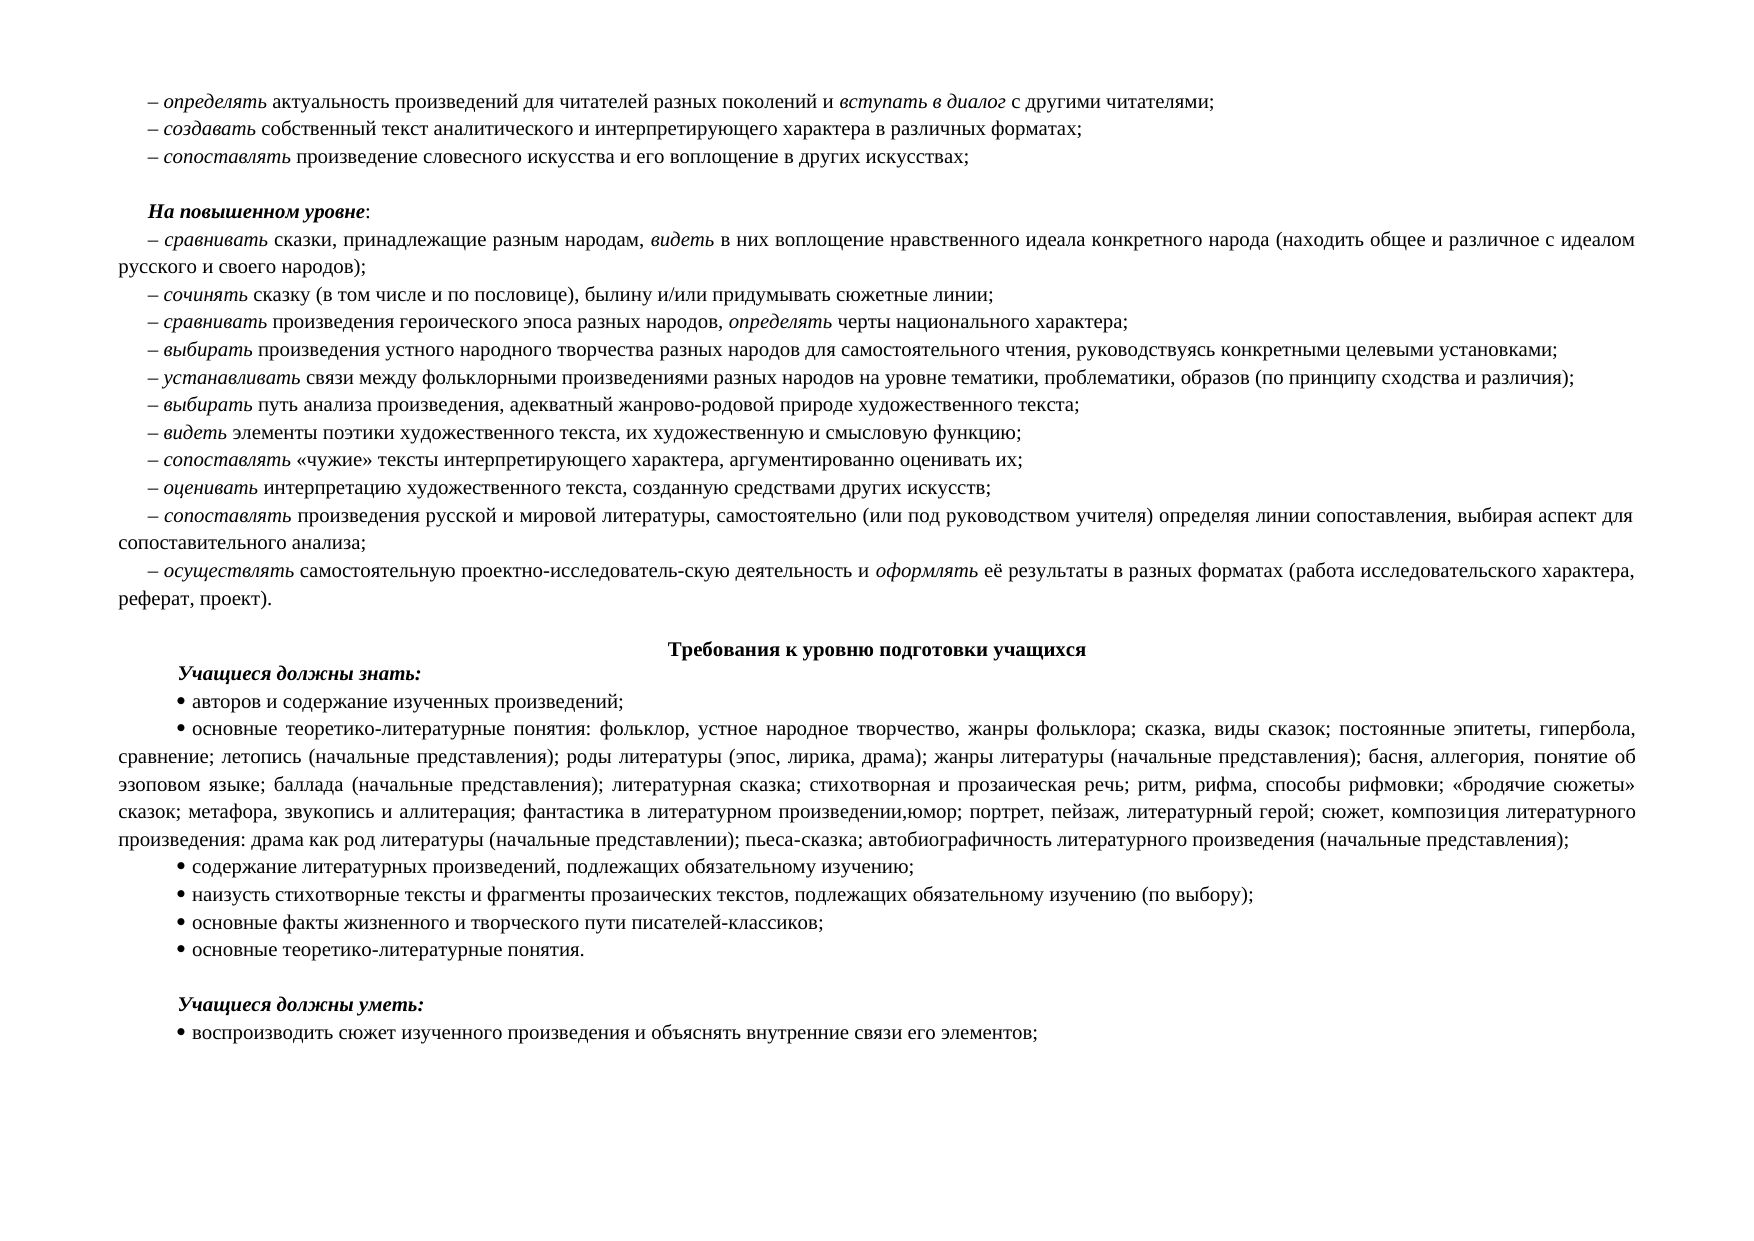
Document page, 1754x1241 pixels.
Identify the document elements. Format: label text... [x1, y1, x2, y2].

text – сравнивать сказки, принадлежащие разным народам, видеть в них воплощение нравственного идеала конкретного народа (находить общее и различное с идеалом русского и своего народов); [118, 227, 1636, 278]
text – осуществлять самостоятельную проектно-исследователь-скую деятельность и оформлять её результаты в разных форматах (работа исследовательского характера, реферат, проект). [118, 558, 1636, 609]
text – сопоставлять произведение словесного искусства и его воплощение в других искусствах; [118, 144, 1636, 168]
list основные теоретико-литературные понятия: фольклор, устное народное творчество, жанры фольклора; сказка, виды сказок; постоянные эпитеты, гипербола, сравнение; летопись (начальные представления); роды литературы (эпос, лирика, драма); жанры литературы (начальные представления); басня, аллегория, понятие об эзоповом языке; баллада (начальные представления); литературная сказка; стихотворная и прозаическая речь; ритм, рифма, способы рифмовки; «бродячие сюжеты» сказок; метафора, звукопись и аллитерация; фантастика в литературном произведении,юмор; портрет, пейзаж, литературный герой; сюжет, композиция литературного произведения: драма как род литературы (начальные представлении); пьеса-сказка; автобиографичность литературного произведения (начальные представления); [118, 716, 1636, 851]
list основные факты жизненного и творческого пути писателей-классиков; [118, 909, 1636, 934]
list авторов и содержание изученных произведений; [118, 689, 1636, 713]
list содержание литературных произведений, подлежащих обязательному изучению; [118, 854, 1636, 878]
text – сопоставлять произведения русской и мировой литературы, самостоятельно (или под руководством учителя) определяя линии сопоставления, выбирая аспект для сопоставительного анализа; [118, 503, 1636, 554]
text – оценивать интерпретацию художественного текста, созданную средствами других искусств; [118, 475, 1636, 499]
text – выбирать произведения устного народного творчества разных народов для самостоятельного чтения, руководствуясь конкретными целевыми установками; [118, 337, 1636, 361]
text – создавать собственный текст аналитического и интерпретирующего характера в различных форматах; [118, 116, 1636, 140]
text Учащиеся должны знать: [118, 661, 1636, 685]
text Учащиеся должны уметь: [118, 992, 1636, 1016]
text Требования к уровню подготовки учащихся [118, 637, 1636, 661]
list наизусть стихотворные тексты и фрагменты прозаических текстов, подлежащих обязательному изучению (по выбору); [118, 882, 1636, 906]
list основные теоретико-литературные понятия. [118, 937, 1636, 961]
text На повышенном уровне: [118, 199, 1636, 223]
text – устанавливать связи между фольклорными произведениями разных народов на уровне тематики, проблематики, образов (по принципу сходства и различия); [118, 364, 1636, 389]
text – сравнивать произведения героического эпоса разных народов, определять черты национального характера; [118, 309, 1636, 333]
text – видеть элементы поэтики художественного текста, их художественную и смысловую функцию; [118, 420, 1636, 444]
text – сопоставлять «чужие» тексты интерпретирующего характера, аргументированно оценивать их; [118, 447, 1636, 471]
text – определять актуальность произведений для читателей разных поколений и вступать в диалог с другими читателями; [118, 88, 1636, 113]
text – выбирать путь анализа произведения, адекватный жанрово-родовой природе художественного текста; [118, 392, 1636, 416]
list воспроизводить сюжет изученного произведения и объяснять внутренние связи его элементов; [118, 1020, 1636, 1044]
text – сочинять сказку (в том числе и по пословице), былину и/или придумывать сюжетные линии; [118, 282, 1636, 306]
